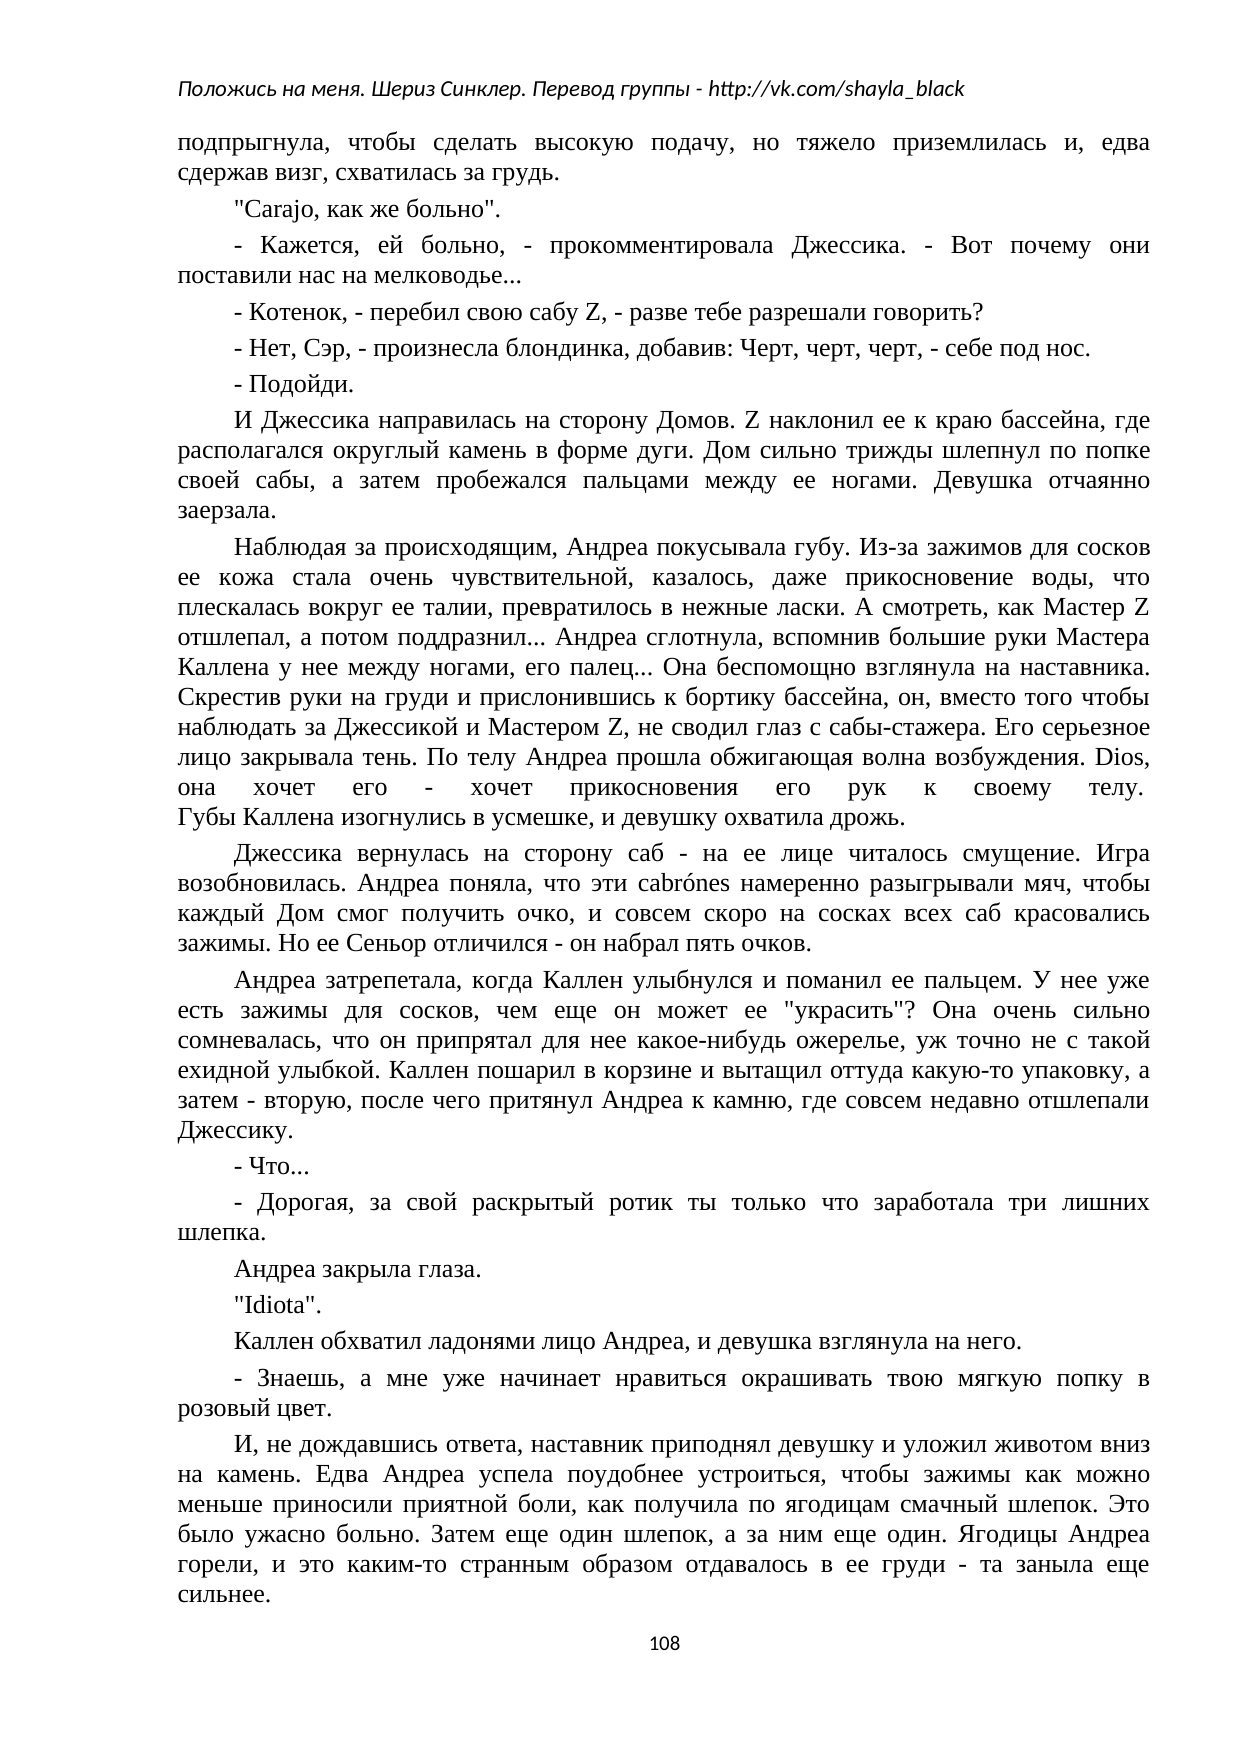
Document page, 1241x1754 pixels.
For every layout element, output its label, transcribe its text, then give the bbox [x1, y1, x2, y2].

text Андреа закрыла глаза. [177, 1253, 1152, 1283]
text "Idiota". [177, 1289, 1152, 1319]
text И, не дождавшись ответа, наставник приподнял девушку и уложил животом вниз на камень. Едва Андреа успела поудобнее устроиться, чтобы зажимы как можно меньше приносили приятной боли, как получила по ягодицам смачный шлепок. Это было ужасно больно. Затем еще один шлепок, а за ним еще один. Ягодицы Андреа горели, и это каким-то странным образом отдавалось в ее груди - та заныла еще сильнее. [177, 1428, 1152, 1608]
text Джессика вернулась на сторону саб - на ее лице читалось смущение. Игра возобновилась. Андреа поняла, что эти cabrónes намеренно разыгрывали мяч, чтобы каждый Дом смог получить очко, и совсем скоро на сосках всех саб красовались зажимы. Но ее Сеньор отличился - он набрал пять очков. [177, 837, 1152, 957]
text - Подойди. [177, 368, 1152, 398]
text Каллен обхватил ладонями лицо Андреа, и девушка взглянула на него. [177, 1325, 1152, 1355]
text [177, 126, 1152, 186]
text - Знаешь, а мне уже начинает нравиться окрашивать твою мягкую попку в розовый цвет. [177, 1362, 1152, 1422]
text Андреа затрепетала, когда Каллен улыбнулся и поманил ее пальцем. У нее уже есть зажимы для сосков, чем еще он может ее "украсить"? Она очень сильно сомневалась, что он припрятал для нее какое-нибудь ожерелье, уж точно не с такой ехидной улыбкой. Каллен пошарил в корзине и вытащил оттуда какую-то упаковку, а затем - вторую, после чего притянул Андреа к камню, где совсем недавно отшлепали Джессику. [177, 964, 1152, 1144]
text И Джессика направилась на сторону Домов. Z наклонил ее к краю бассейна, где располагался округлый камень в форме дуги. Дом сильно трижды шлепнул по попке своей сабы, а затем пробежался пальцами между ее ногами. Девушка отчаянно заерзала. [177, 404, 1152, 524]
text - Что... [177, 1150, 1152, 1180]
text "Carajo, как же больно". [177, 193, 1152, 223]
text - Нет, Сэр, - произнесла блондинка, добавив: Черт, черт, черт, - себе под нос. [177, 332, 1152, 362]
text Наблюдая за происходящим, Андреа покусывала губу. Из-за зажимов для сосков ее кожа стала очень чувствительной, казалось, даже прикосновение воды, что плескалась вокруг ее талии, превратилось в нежные ласки. А смотреть, как Мастер Z отшлепал, а потом поддразнил... Андреа сглотнула, вспомнив большие руки Мастера Каллена у нее между ногами, его палец... Она беспомощно взглянула на наставника. Скрестив руки на груди и прислонившись к бортику бассейна, он, вместо того чтобы наблюдать за Джессикой и Мастером Z, не сводил глаз с сабы-стажера. Его серьезное лицо закрывала тень. По телу Андреа прошла обжигающая волна возбуждения. Dios, она хочет его - хочет прикосновения его рук к своему телу. Губы Каллена изогнулись в усмешке, и девушку охватила дрожь. [177, 531, 1152, 831]
text - Кажется, ей больно, - прокомментировала Джессика. - Вот почему они поставили нас на мелководье... [177, 229, 1152, 289]
text - Котенок, - перебил свою сабу Z, - разве тебе разрешали говорить? [177, 296, 1152, 326]
text - Дорогая, за свой раскрытый ротик ты только что заработала три лишних шлепка. [177, 1186, 1152, 1246]
